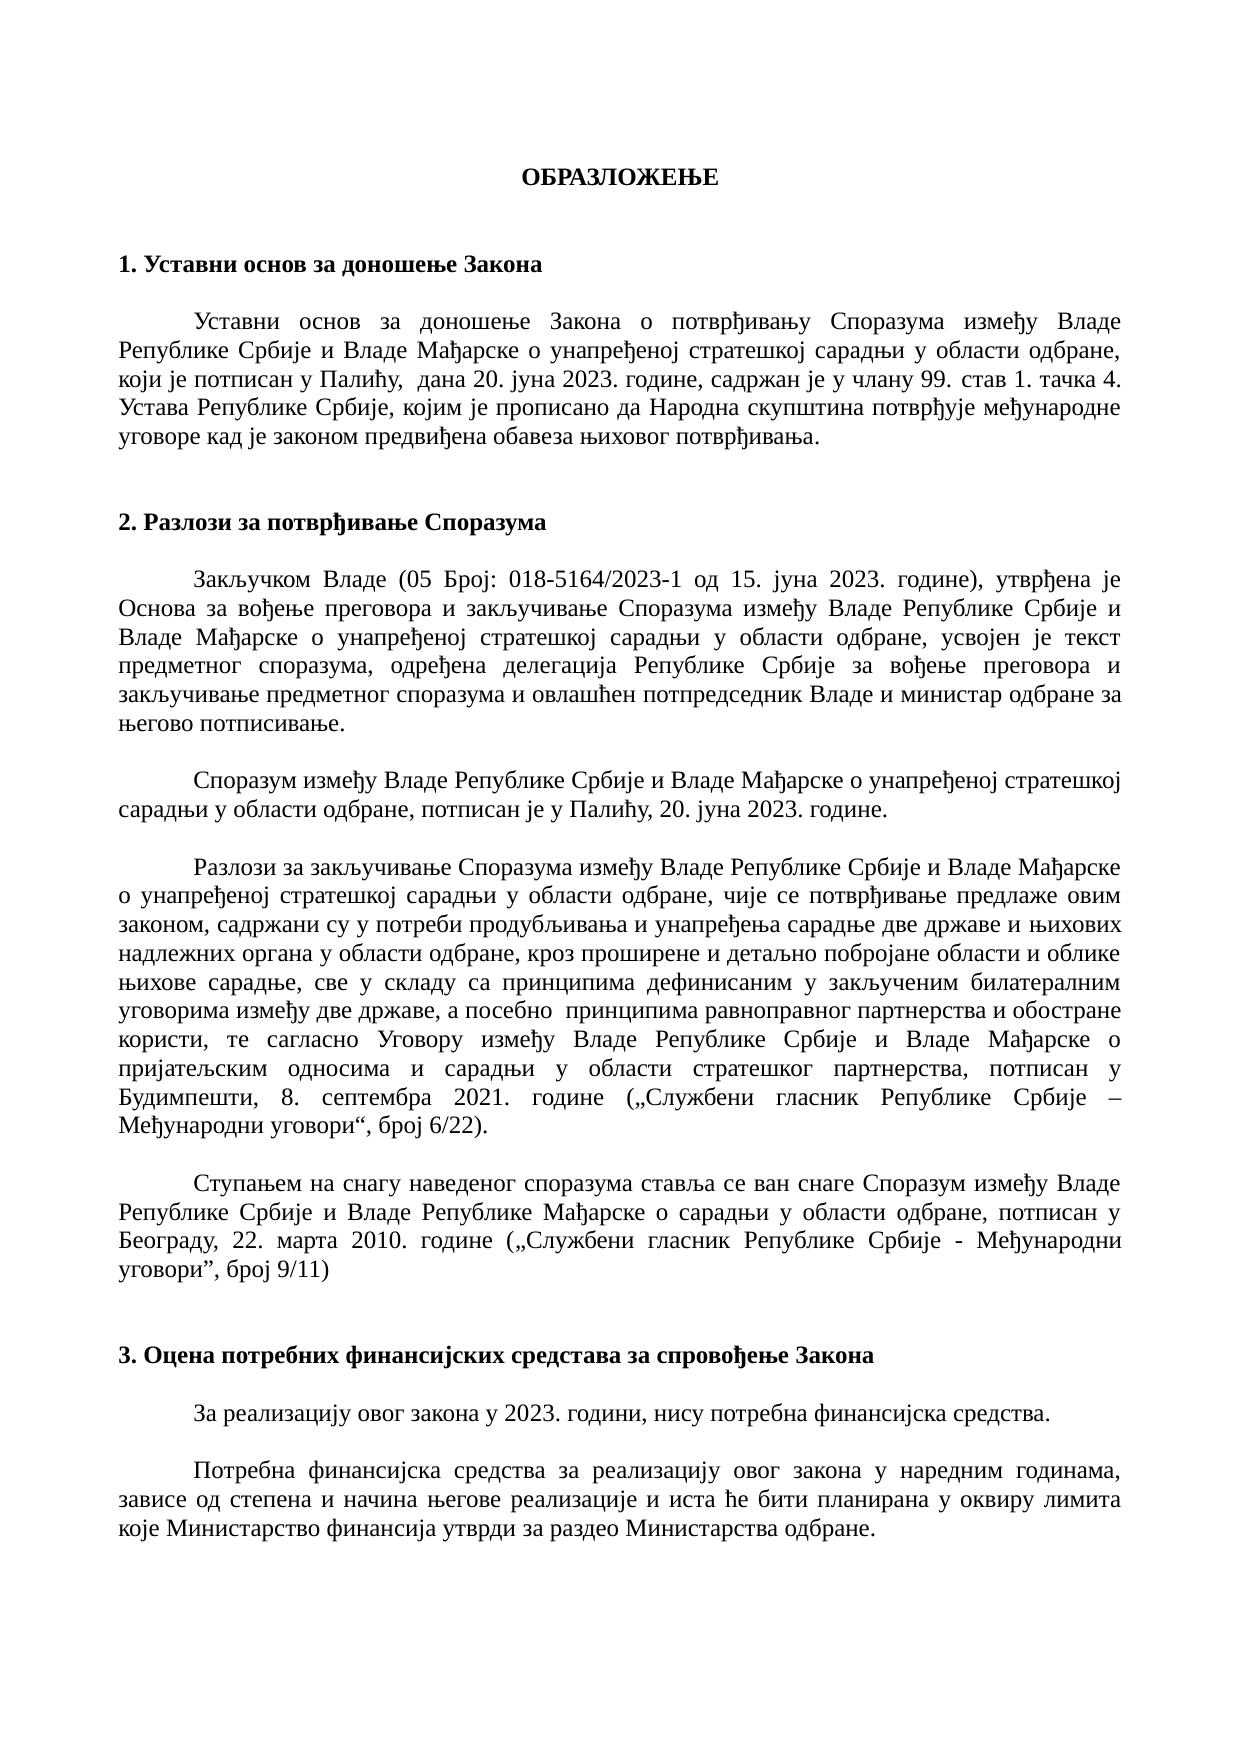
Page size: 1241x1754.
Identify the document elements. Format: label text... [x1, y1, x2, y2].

text Ступањем на снагу наведеног споразума ставља се ван снаге Споразум између Владе Републике Србије и Владе Републике Мађарске о сарадњи у области одбране, потписан у Београду, 22. марта 2010. године („Службени гласник Републике Србије - Међународни уговори”, број 9/11) [118, 1168, 1122, 1283]
text Уставни основ за доношење Закона о потврђивању Споразума између Владе Републике Србије и Владе Мађарске о унапређеној стратешкој сарадњи у области одбране, који је потписан у Палићу, дана 20. јуна 2023. године, садржан је у члану 99. став 1. тачка 4. Устава Републике Србије, којим је прописано да Народна скупштина потврђује међународне уговоре кад је законом предвиђена обавеза њиховог потврђивања. [118, 306, 1122, 450]
text Споразум између Владе Републике Србије и Владе Мађарске о унапређеној стратешкој сарадњи у области одбране, потписан је у Палићу, 20. јуна 2023. године. [118, 766, 1122, 823]
text 3. Оцена потребних финансијских средстава за спровођење Закона [118, 1341, 1122, 1369]
text 2. Разлози за потврђивање Споразума [118, 507, 1122, 536]
text ОБРАЗЛОЖЕЊЕ [118, 162, 1122, 191]
text За реализацију овог закона у 2023. години, нису потребна финансијска средства. [118, 1398, 1122, 1427]
text Закључком Владе (05 Број: 018-5164/2023-1 од 15. јуна 2023. године), утврђена је Основа за вођење преговора и закључивање Споразума између Владе Републике Србије и Владе Мађарске о унапређеној стратешкој сарадњи у области одбране, усвојен је текст предметног споразума, одређена делегација Републике Србије за вођење преговора и закључивање предметног споразума и овлашћен потпредседник Владе и министар одбране за његово потписивање. [118, 564, 1122, 737]
text Потребна финансијска средства за реализацију овог закона у наредним годинама, зависе од степена и начина његове реализације и иста ће бити планирана у оквиру лимита које Министарство финансија утврди за раздео Министарства одбране. [118, 1456, 1122, 1542]
text Разлози за закључивање Споразума између Владе Републике Србије и Владе Мађарске о унапређеној стратешкој сарадњи у области одбране, чије се потврђивање предлаже овим законом, садржани су у потреби продубљивања и унапређења сарадње две државе и њихових надлежних органа у области одбране, кроз проширене и детаљно побројане области и облике њихове сарадње, све у складу са принципима дефинисаним у закљученим билатералним уговорима између две државе, а посебно принципима равноправног партнерства и обостране користи, те сагласно Уговору између Владе Републике Србије и Владе Мађарске о пријатељским односима и сарадњи у области стратешког партнерства, потписан у Будимпешти, 8. септембра 2021. године („Службени гласник Републике Србије – Међународни уговори“, број 6/22). [118, 852, 1122, 1139]
text 1. Уставни основ за доношење Закона [118, 249, 1122, 277]
